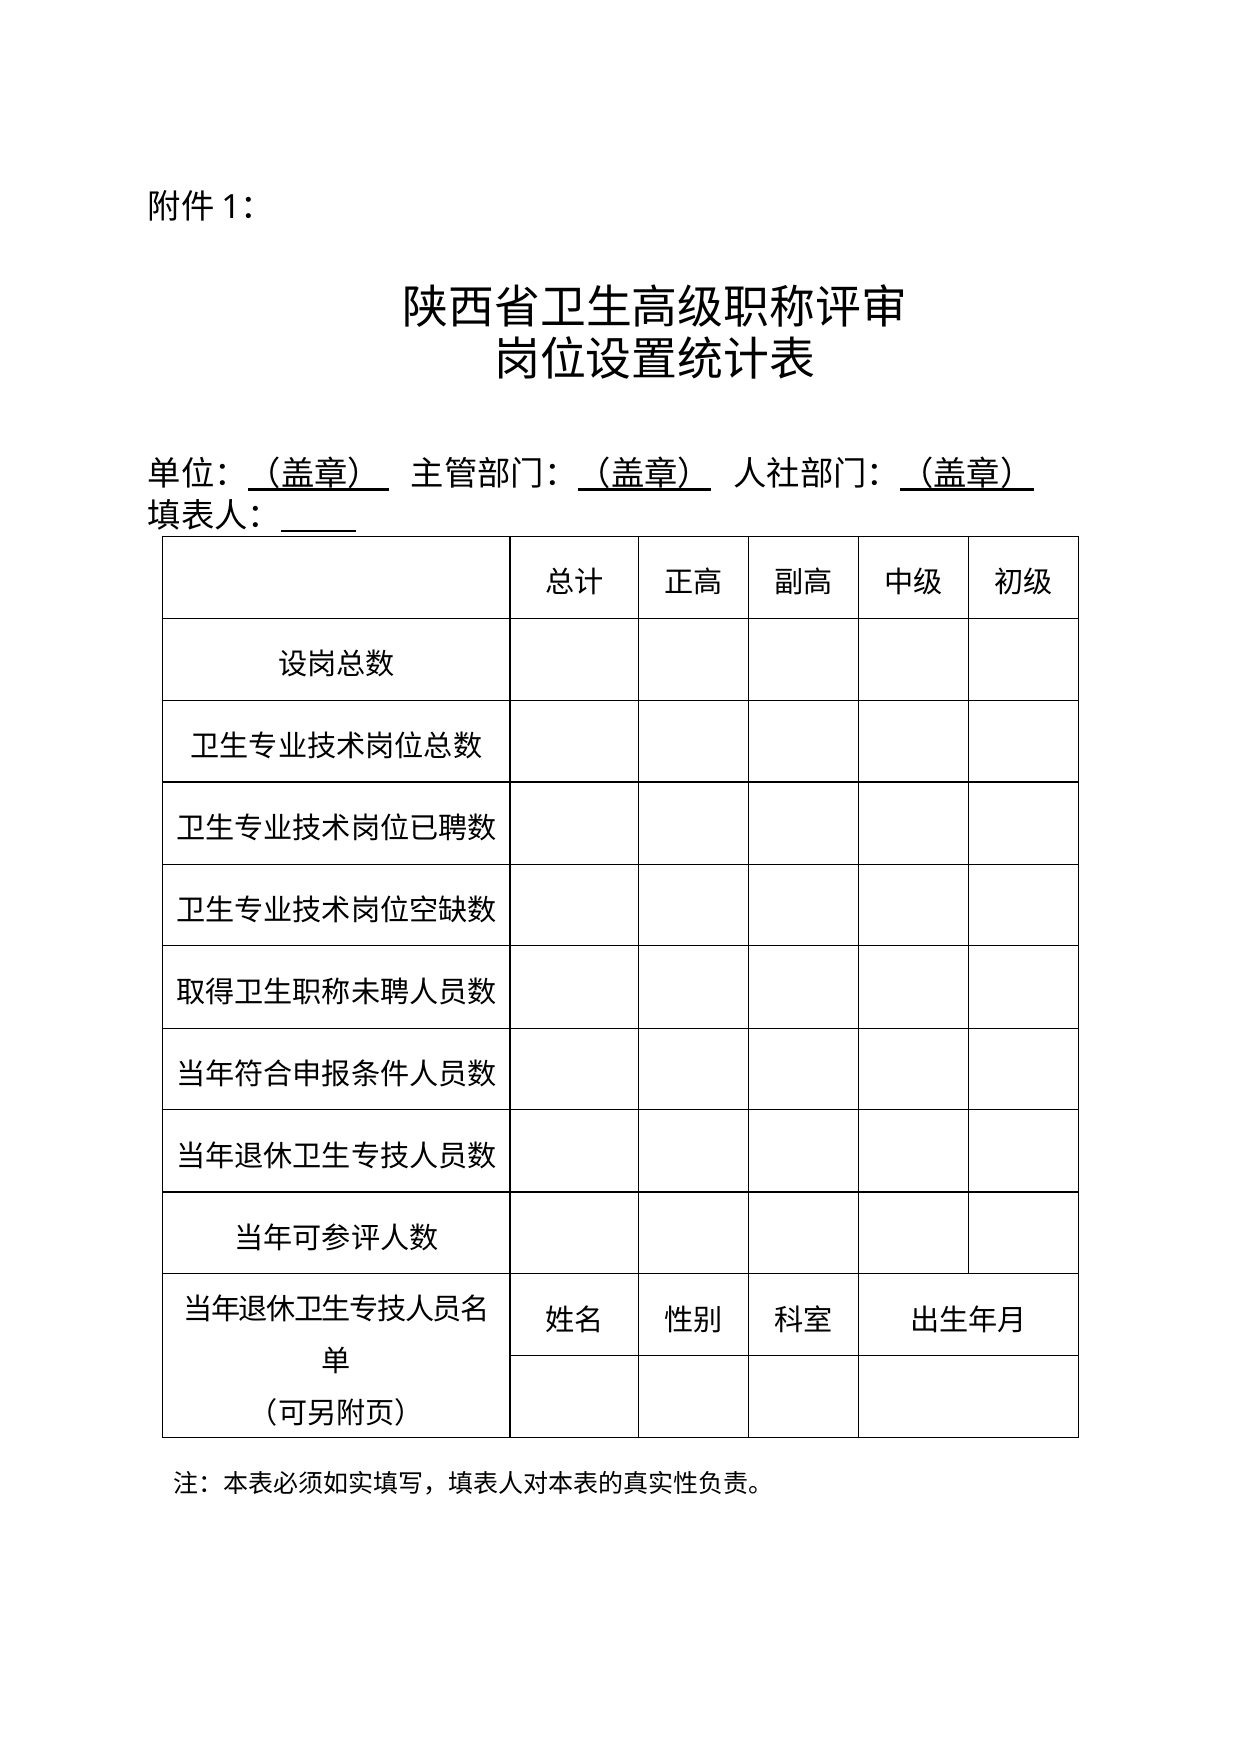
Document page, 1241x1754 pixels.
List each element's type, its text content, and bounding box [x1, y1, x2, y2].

table_header 副高 [749, 537, 858, 617]
table_cell [639, 1356, 748, 1437]
table_cell 姓名 [511, 1274, 638, 1355]
table_cell [969, 1110, 1078, 1191]
table_header 总计 [511, 537, 638, 617]
table_cell [639, 1110, 748, 1191]
table_cell 当年退休卫生专技人员数 [163, 1110, 509, 1191]
table_cell [639, 865, 748, 945]
table_cell [859, 865, 968, 945]
table_cell 取得卫生职称未聘人员数 [163, 946, 509, 1027]
table_cell [859, 946, 968, 1027]
table_cell [511, 946, 638, 1027]
table_cell [511, 619, 638, 699]
table_header 中级 [859, 537, 968, 617]
table_cell [859, 1356, 1078, 1437]
table_cell [749, 619, 858, 699]
table_cell [969, 1029, 1078, 1109]
table_cell [859, 1193, 968, 1273]
table_cell [749, 865, 858, 945]
table_cell [969, 619, 1078, 699]
text 陕西省卫生高级职称评审 [148, 281, 1092, 333]
table_cell [511, 865, 638, 945]
table_cell [749, 783, 858, 863]
text 附件1： [148, 177, 1092, 229]
table_cell 当年符合申报条件人员数 [163, 1029, 509, 1109]
table_cell [859, 1110, 968, 1191]
table_cell [749, 1356, 858, 1437]
table_cell [749, 1029, 858, 1109]
table_cell [511, 701, 638, 781]
table_cell [859, 619, 968, 699]
table_cell [511, 1029, 638, 1109]
table_cell [749, 1110, 858, 1191]
table_cell [639, 1193, 748, 1273]
text 注：本表必须如实填写，填表人对本表的真实性负责。 [148, 1451, 1092, 1503]
table_cell [511, 1110, 638, 1191]
table_header 初级 [969, 537, 1078, 617]
table_cell [859, 783, 968, 863]
table_cell 出生年月 [859, 1274, 1078, 1355]
table_cell 卫生专业技术岗位已聘数 [163, 783, 509, 863]
text 岗位设置统计表 [148, 333, 1092, 386]
table_cell [639, 619, 748, 699]
table_cell 性别 [639, 1274, 748, 1355]
table_cell [639, 1029, 748, 1109]
table_header 正高 [639, 537, 748, 617]
table_cell [749, 701, 858, 781]
table_cell [639, 701, 748, 781]
table_cell [511, 1193, 638, 1273]
table_cell [749, 1193, 858, 1273]
table_cell 卫生专业技术岗位总数 [163, 701, 509, 781]
table_cell [969, 1193, 1078, 1273]
table_cell 当年退休卫生专技人员名单 （可另附页） [163, 1274, 509, 1437]
table_cell [969, 865, 1078, 945]
table_cell [511, 783, 638, 863]
table_cell [969, 946, 1078, 1027]
text 填表人： [148, 494, 1092, 536]
table_header [163, 537, 509, 617]
table_cell [969, 701, 1078, 781]
table_cell 科室 [749, 1274, 858, 1355]
table_cell [639, 783, 748, 863]
table_cell 卫生专业技术岗位空缺数 [163, 865, 509, 945]
table_cell [859, 701, 968, 781]
table_cell [859, 1029, 968, 1109]
table_cell 当年可参评人数 [163, 1193, 509, 1273]
table_cell [511, 1356, 638, 1437]
text 单位：（盖章） 主管部门：（盖章） 人社部门：（盖章） [148, 452, 1092, 494]
table_cell [749, 946, 858, 1027]
table_cell 设岗总数 [163, 619, 509, 699]
table_cell [969, 783, 1078, 863]
table_cell [639, 946, 748, 1027]
